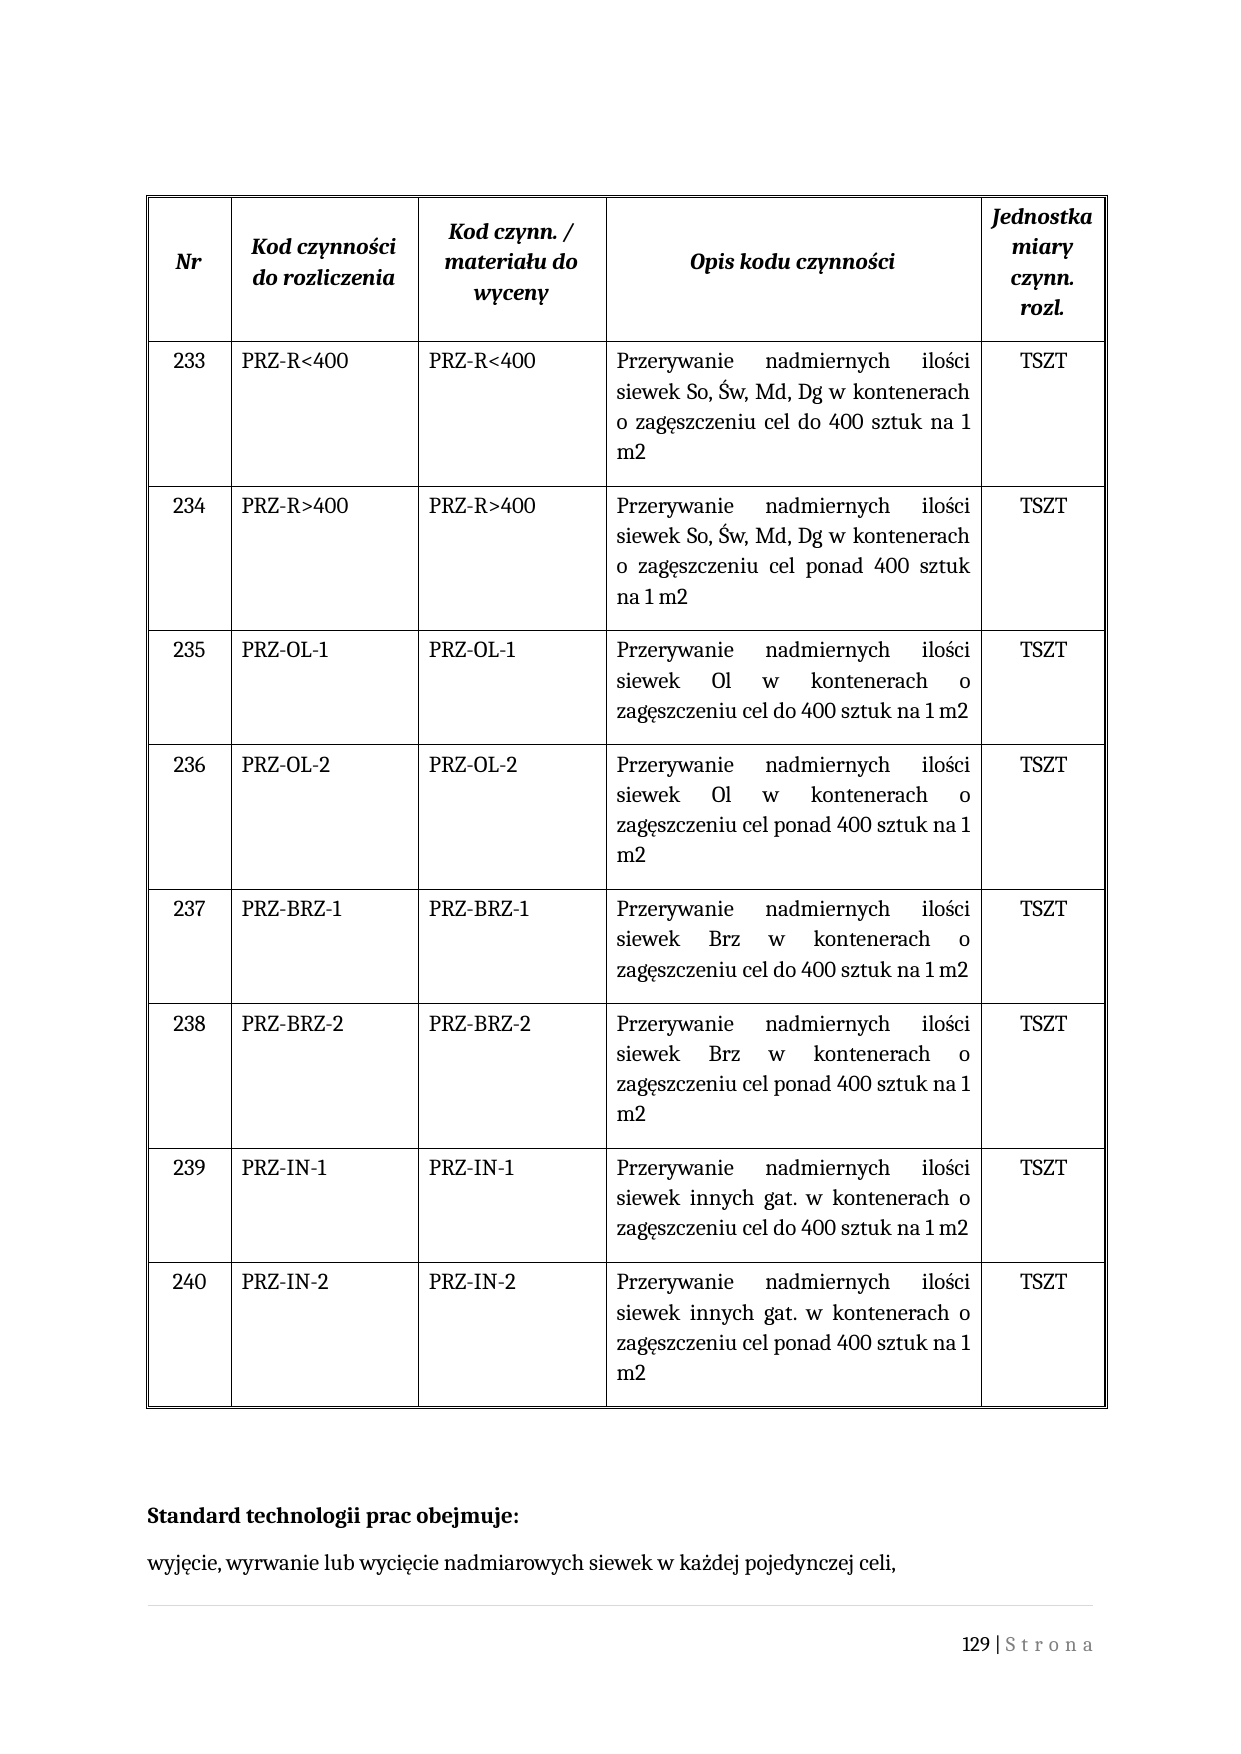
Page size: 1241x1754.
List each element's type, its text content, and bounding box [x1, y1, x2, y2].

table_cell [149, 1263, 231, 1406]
text Standard technologii prac obejmuje: [148, 1503, 1093, 1529]
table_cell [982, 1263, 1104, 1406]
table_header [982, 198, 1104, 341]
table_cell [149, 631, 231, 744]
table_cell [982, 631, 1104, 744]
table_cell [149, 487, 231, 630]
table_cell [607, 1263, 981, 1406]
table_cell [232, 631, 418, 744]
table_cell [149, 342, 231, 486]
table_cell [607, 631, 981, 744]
text wyjęcie, wyrwanie lub wycięcie nadmiarowych siewek w każdej pojedynczej celi, [148, 1550, 1093, 1576]
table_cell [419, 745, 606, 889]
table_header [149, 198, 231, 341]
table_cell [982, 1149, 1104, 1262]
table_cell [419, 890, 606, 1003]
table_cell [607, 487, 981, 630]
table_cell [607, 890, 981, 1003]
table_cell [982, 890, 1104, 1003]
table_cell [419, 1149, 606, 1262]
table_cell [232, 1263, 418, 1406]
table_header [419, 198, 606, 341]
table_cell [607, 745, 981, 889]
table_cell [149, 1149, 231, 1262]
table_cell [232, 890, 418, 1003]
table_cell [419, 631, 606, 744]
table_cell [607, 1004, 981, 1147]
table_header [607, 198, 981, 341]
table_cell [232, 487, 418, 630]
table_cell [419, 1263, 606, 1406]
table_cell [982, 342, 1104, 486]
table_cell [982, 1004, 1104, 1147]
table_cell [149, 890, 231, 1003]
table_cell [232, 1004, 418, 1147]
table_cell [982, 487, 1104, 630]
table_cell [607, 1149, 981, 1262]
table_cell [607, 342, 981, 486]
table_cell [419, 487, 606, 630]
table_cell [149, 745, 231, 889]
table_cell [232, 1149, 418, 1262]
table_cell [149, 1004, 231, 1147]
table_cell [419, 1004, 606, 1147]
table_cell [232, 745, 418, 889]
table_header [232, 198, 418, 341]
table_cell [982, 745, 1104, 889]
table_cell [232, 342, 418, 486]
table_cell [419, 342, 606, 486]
